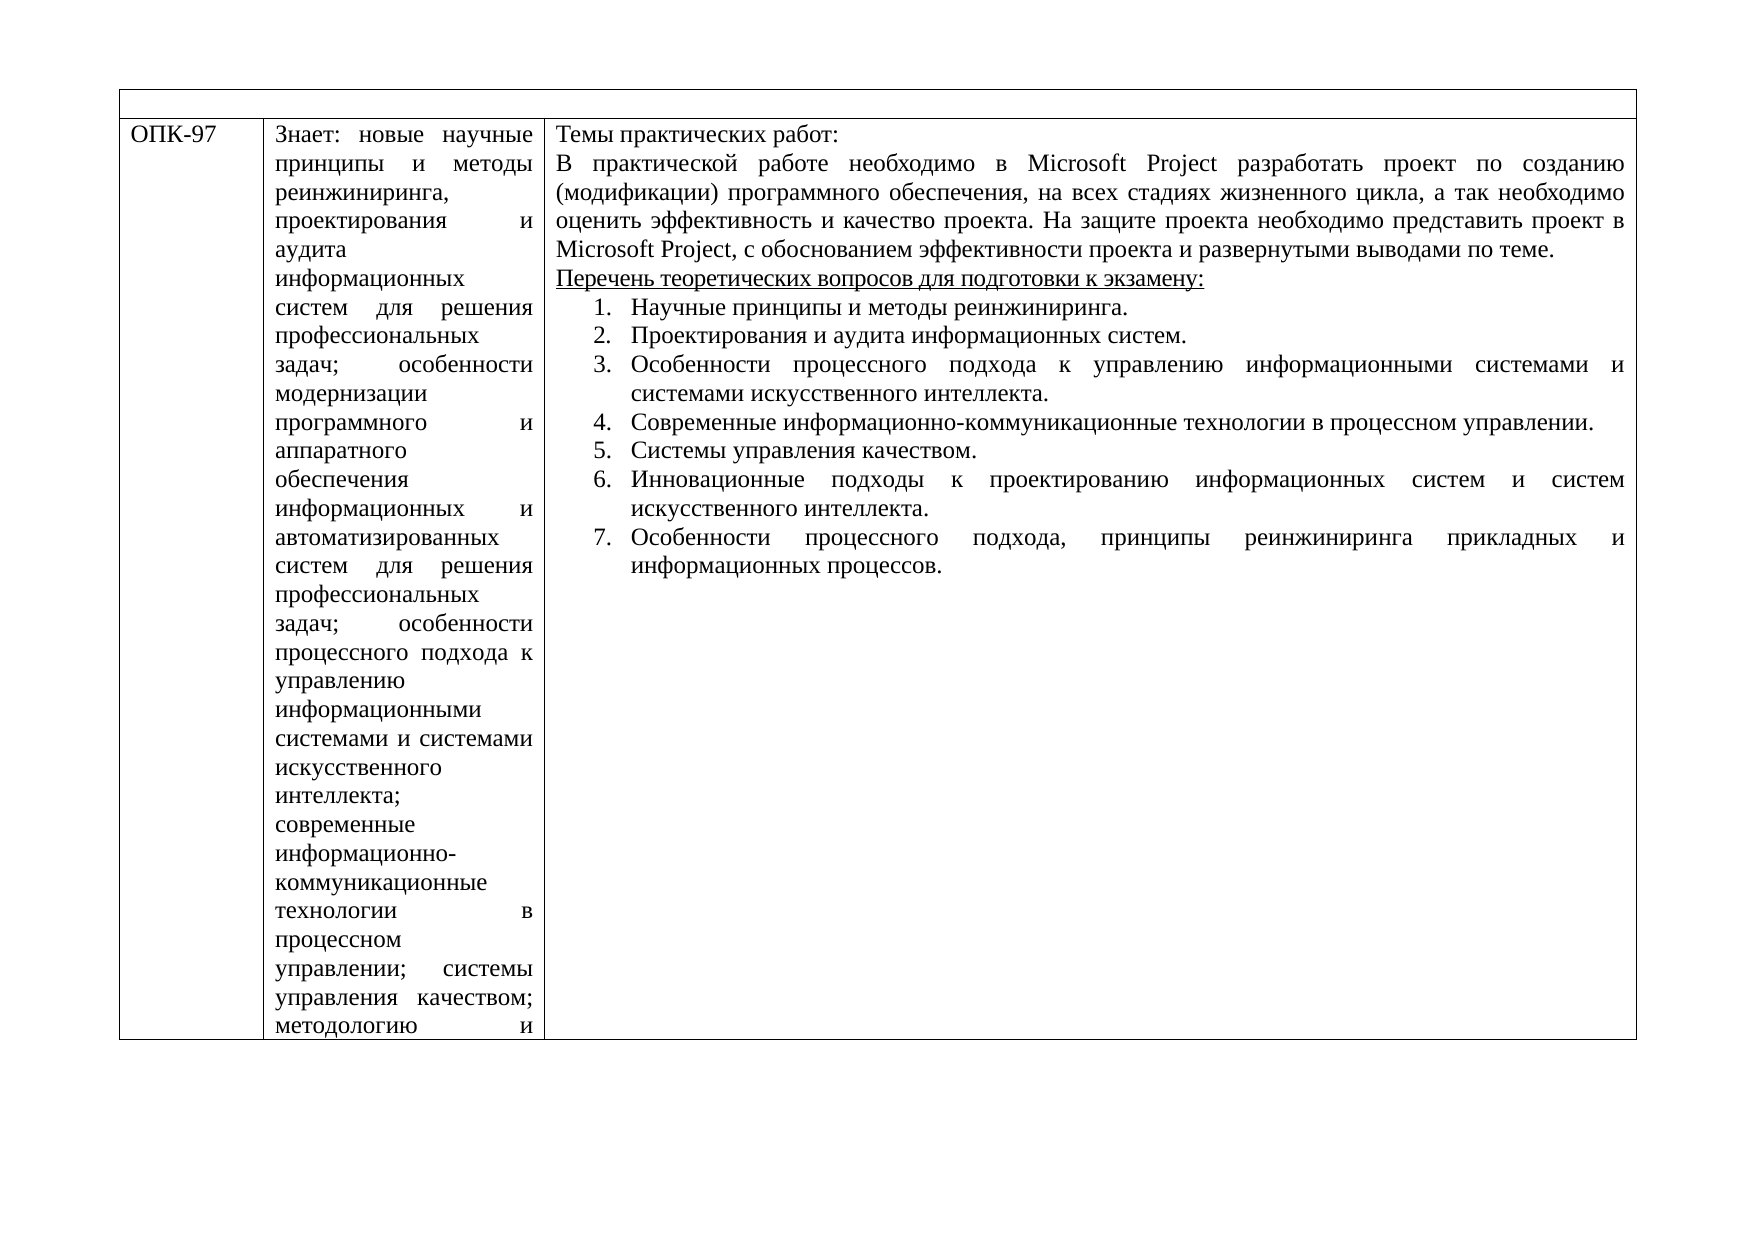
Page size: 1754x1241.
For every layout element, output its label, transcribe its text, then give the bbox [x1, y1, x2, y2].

table_cell ОПК-97 [120, 119, 263, 1039]
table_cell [264, 119, 544, 1039]
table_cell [545, 119, 1636, 1039]
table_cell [120, 90, 1636, 118]
